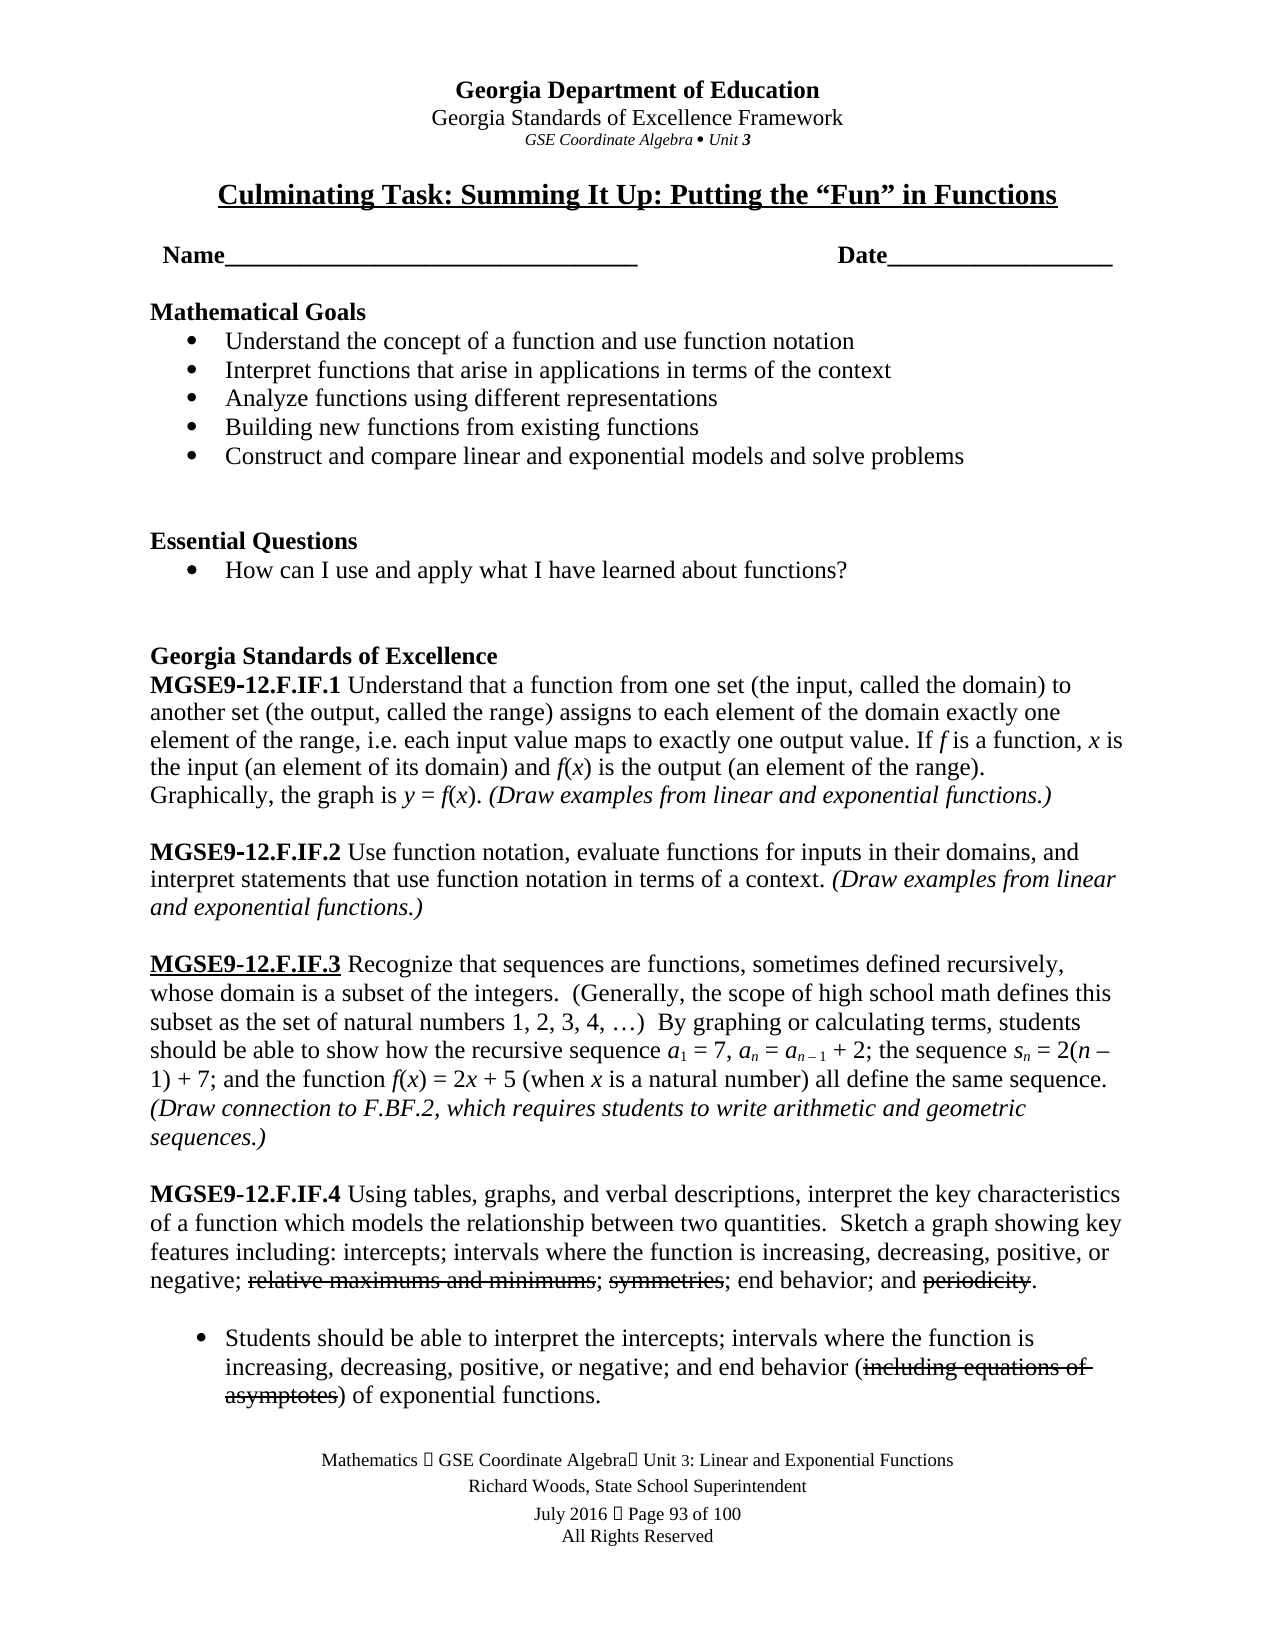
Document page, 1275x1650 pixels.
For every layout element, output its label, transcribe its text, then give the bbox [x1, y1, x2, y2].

text Mathematical Goals [150, 297, 1125, 326]
list Construct and compare linear and exponential models and solve problems [187, 441, 1125, 470]
list Interpret functions that arise in applications in terms of the context [187, 355, 1125, 383]
text Culminating Task: Summing It Up: Putting the “Fun” in Functions [150, 177, 1125, 211]
text MGSE9-12.F.IF.4 Using tables, graphs, and verbal descriptions, interpret the key characteristics of a function which models the relationship between two quantities. Sketch a graph showing key features including: intercepts; intervals where the function is increasing, decreasing, positive, or negative; relative maximums and minimums; symmetries; end behavior; and periodicity. [150, 1179, 1125, 1294]
list Building new functions from existing functions [187, 412, 1125, 441]
text MGSE9‐12.F.IF.1 Understand that a function from one set (the input, called the domain) to another set (the output, called the range) assigns to each element of the domain exactly one element of the range, i.e. each input value maps to exactly one output value. If f is a function, x is the input (an element of its domain) and f(x) is the output (an element of the range). Graphically, the graph is y = f(x). (Draw examples from linear and exponential functions.) [150, 670, 1125, 808]
list How can I use and apply what I have learned about functions? [187, 555, 1125, 584]
text Name_________________________________ Date__________________ [150, 240, 1125, 268]
text Essential Questions [150, 526, 1125, 555]
text MGSE9-12.F.IF.3 Recognize that sequences are functions, sometimes defined recursively, whose domain is a subset of the integers. (Generally, the scope of high school math defines this subset as the set of natural numbers 1, 2, 3, 4, …) By graphing or calculating terms, students should be able to show how the recursive sequence a1 = 7, an = an – 1 + 2; the sequence sn = 2(n – 1) + 7; and the function f(x) = 2x + 5 (when x is a natural number) all define the same sequence. (Draw connection to F.BF.2, which requires students to write arithmetic and geometric sequences.) [150, 949, 1125, 1151]
text Georgia Standards of Excellence [150, 641, 1125, 670]
list Students should be able to interpret the intercepts; intervals where the function is increasing, decreasing, positive, or negative; and end behavior (including equations of asymptotes) of exponential functions. [197, 1323, 1125, 1409]
list Understand the concept of a function and use function notation [187, 326, 1125, 355]
text MGSE9‐12.F.IF.2 Use function notation, evaluate functions for inputs in their domains, and interpret statements that use function notation in terms of a context. (Draw examples from linear and exponential functions.) [150, 837, 1125, 921]
list Analyze functions using different representations [187, 383, 1125, 412]
